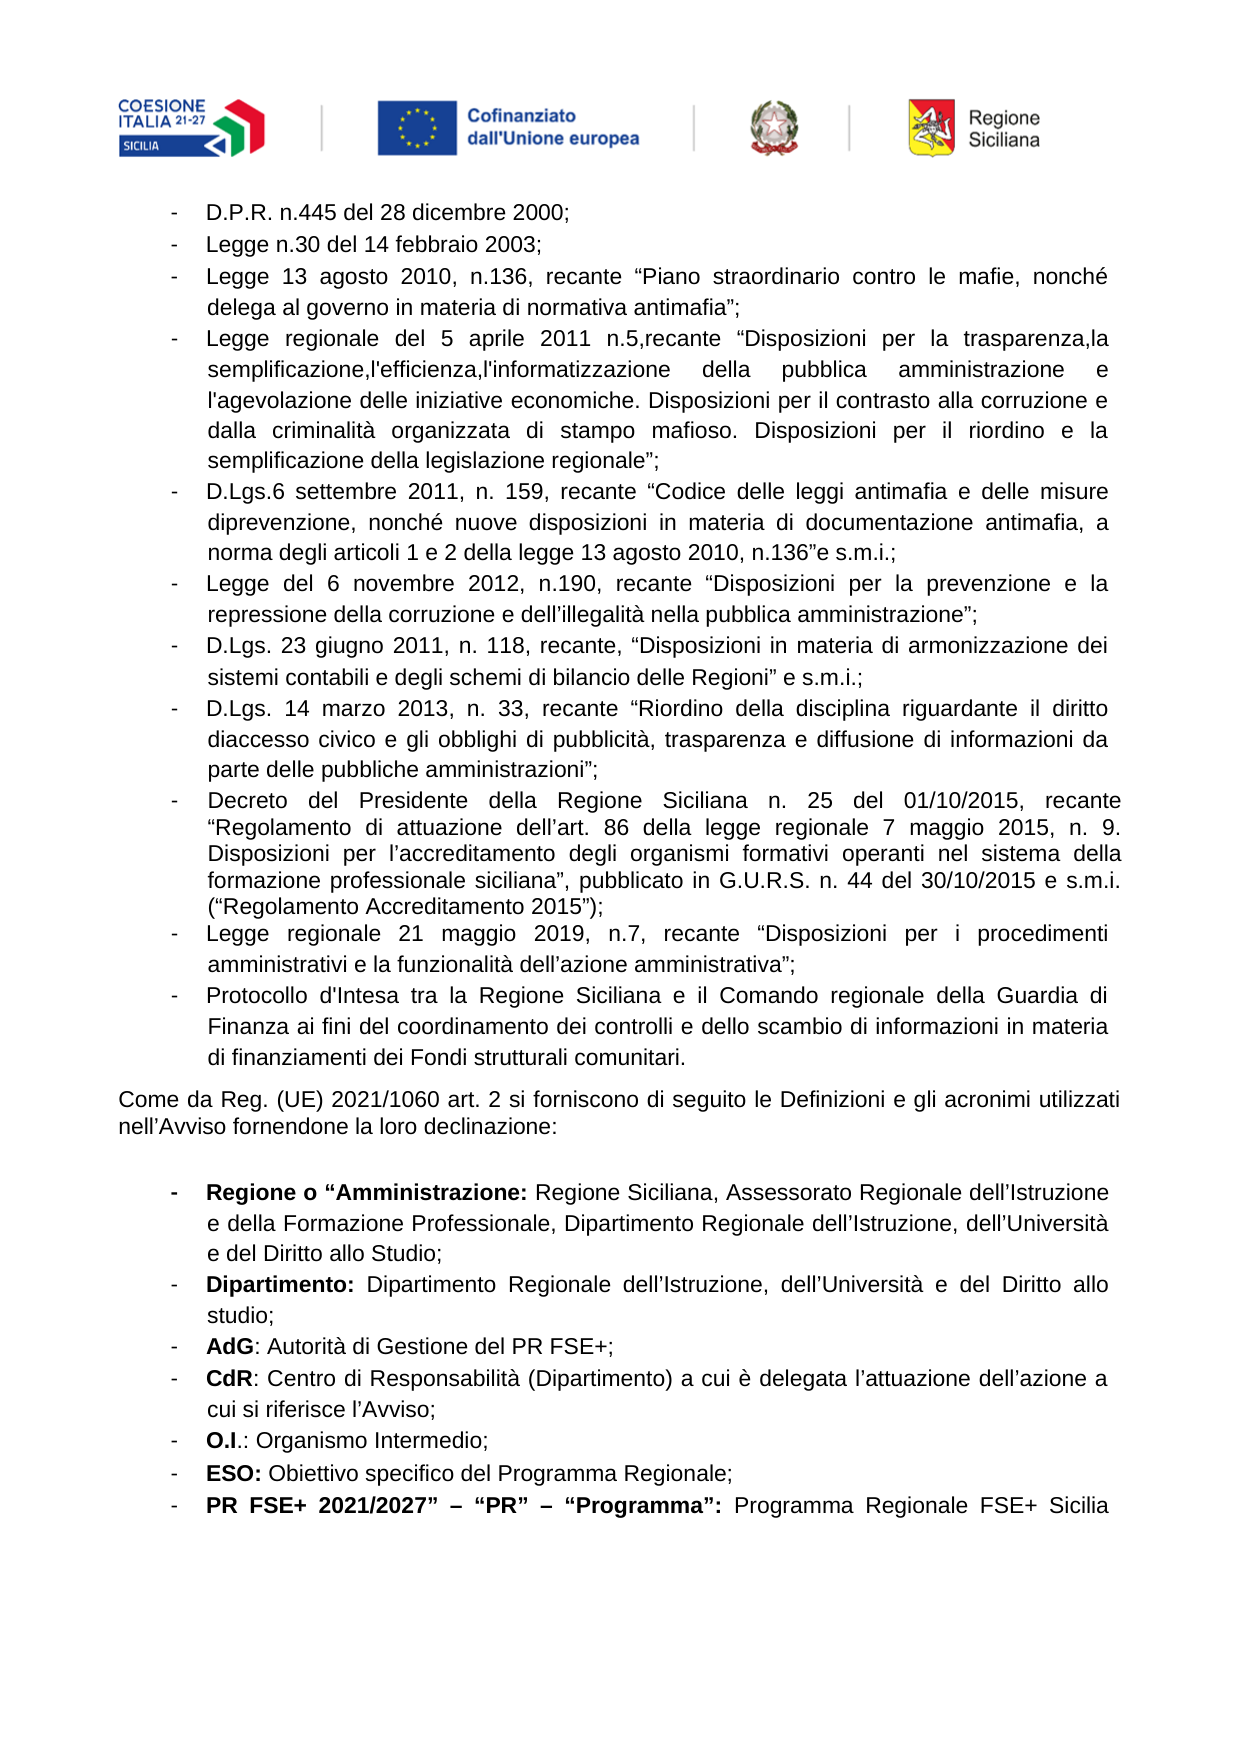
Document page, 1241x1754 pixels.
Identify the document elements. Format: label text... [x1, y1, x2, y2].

list PR FSE+ 2021/2027” – “PR” – “Programma”: Programma Regionale FSE+ Sicilia 2021/2027; [171, 1491, 1109, 1519]
list Legge del 6 novembre 2012, n.190, recante “Disposizioni per la prevenzione e la repressione della corruzione e dell’illegalità nella pubblica amministrazione”; [171, 569, 1109, 628]
text Come da Reg. (UE) 2021/1060 art. 2 si forniscono di seguito le Definizioni e gli acronimi utilizzati nell’Avviso fornendone la loro declinazione: [118, 1086, 1122, 1139]
picture [118, 71, 1082, 186]
list Protocollo d'Intesa tra la Regione Siciliana e il Comando regionale della Guardia di Finanza ai fini del coordinamento dei controlli e dello scambio di informazioni in materia di finanziamenti dei Fondi strutturali comunitari. [171, 981, 1109, 1070]
list Regione o “Amministrazione: Regione Siciliana, Assessorato Regionale dell’Istruzione e della Formazione Professionale, Dipartimento Regionale dell’Istruzione, dell’Università e del Diritto allo Studio; [171, 1178, 1109, 1266]
list CdR: Centro di Responsabilità (Dipartimento) a cui è delegata l’attuazione dell’azione a cui si riferisce l’Avviso; [171, 1364, 1109, 1423]
list D.P.R. n.445 del 28 dicembre 2000; [171, 198, 1122, 226]
list D.Lgs. 14 marzo 2013, n. 33, recante “Riordino della disciplina riguardante il diritto diaccesso civico e gli obblighi di pubblicità, trasparenza e diffusione di informazioni da parte delle pubbliche amministrazioni”; [171, 694, 1109, 782]
list D.Lgs. 23 giugno 2011, n. 118, recante, “Disposizioni in materia di armonizzazione dei sistemi contabili e degli schemi di bilancio delle Regioni” e s.m.i.; [171, 632, 1109, 690]
list Legge 13 agosto 2010, n.136, recante “Piano straordinario contro le mafie, nonché delega al governo in materia di normativa antimafia”; [171, 262, 1109, 321]
list Legge regionale 21 maggio 2019, n.7, recante “Disposizioni per i procedimenti amministrativi e la funzionalità dell’azione amministrativa”; [171, 919, 1109, 978]
list O.I.: Organismo Intermedio; [171, 1426, 1109, 1454]
list Legge n.30 del 14 febbraio 2003; [171, 230, 1122, 258]
list Legge regionale del 5 aprile 2011 n.5,recante “Disposizioni per la trasparenza,la semplificazione,l'efficienza,l'informatizzazione della pubblica amministrazione e l'agevolazione delle iniziative economiche. Disposizioni per il contrasto alla corruzione e dalla criminalità organizzata di stampo mafioso. Disposizioni per il riordino e la semplificazione della legislazione regionale”; [171, 324, 1109, 473]
list Decreto del Presidente della Regione Siciliana n. 25 del 01/10/2015, recante “Regolamento di attuazione dell’art. 86 della legge regionale 7 maggio 2015, n. 9. Disposizioni per l’accreditamento degli organismi formativi operanti nel sistema della formazione professionale siciliana”, pubblicato in G.U.R.S. n. 44 del 30/10/2015 e s.m.i. (“Regolamento Accreditamento 2015”); [171, 786, 1122, 919]
list AdG: Autorità di Gestione del PR FSE+; [171, 1332, 1109, 1360]
list Dipartimento: Dipartimento Regionale dell’Istruzione, dell’Università e del Diritto allo studio; [171, 1270, 1109, 1328]
list D.Lgs.6 settembre 2011, n. 159, recante “Codice delle leggi antimafia e delle misure diprevenzione, nonché nuove disposizioni in materia di documentazione antimafia, a norma degli articoli 1 e 2 della legge 13 agosto 2010, n.136”e s.m.i.; [171, 477, 1109, 566]
list ESO: Obiettivo specifico del Programma Regionale; [171, 1459, 1109, 1487]
